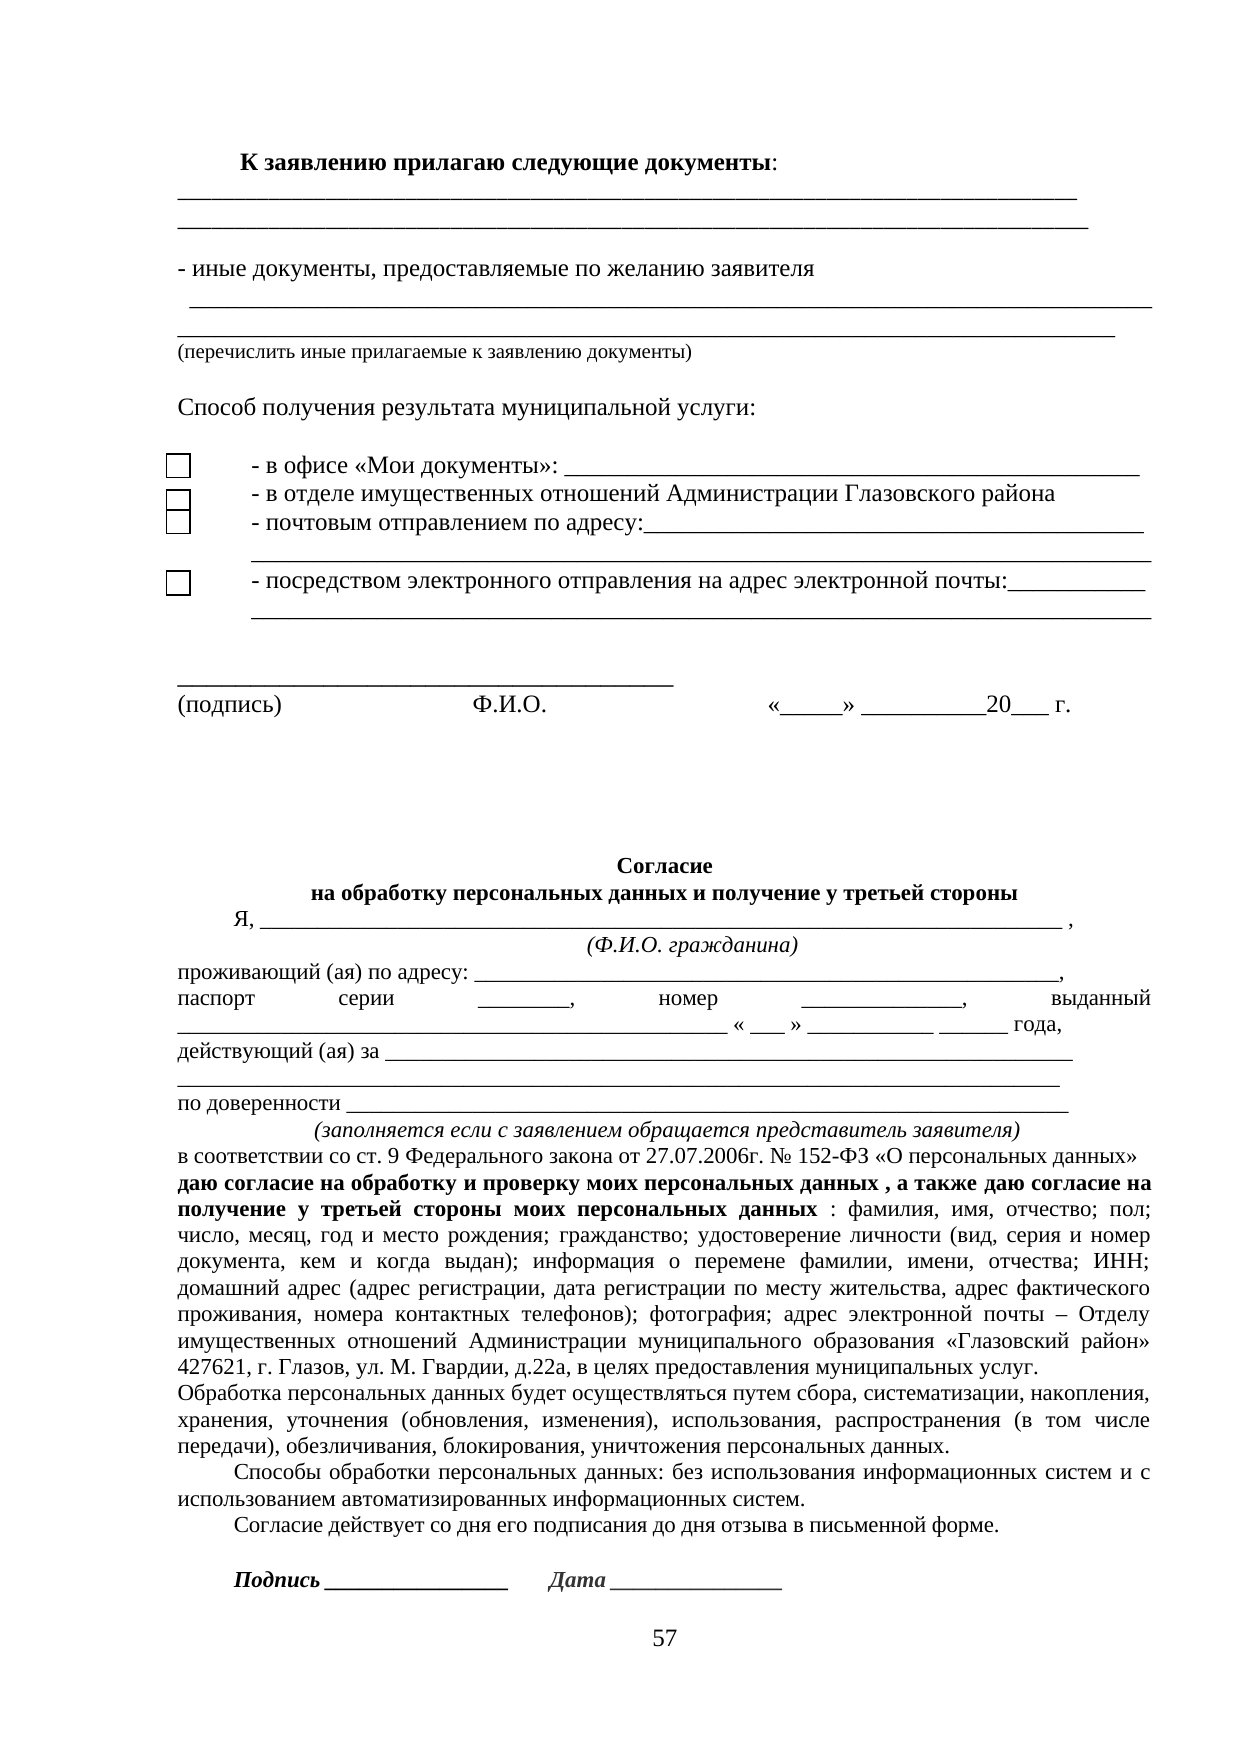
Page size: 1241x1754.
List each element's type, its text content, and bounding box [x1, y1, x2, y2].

text К заявлению прилагаю следующие документы: [177, 147, 1152, 176]
text (Ф.И.О. гражданина) [177, 931, 1152, 958]
text на обработку персональных данных и получение у третьей стороны [177, 879, 1152, 905]
text Подпись ________________ Дата _______________ [177, 1566, 1152, 1593]
text _____________________________________________________________________________ [177, 1063, 1152, 1089]
text даю согласие на обработку и проверку моих персональных данных , а также даю согласие на получение у третьей стороны моих персональных данных : фамилия, имя, отчество; пол; число, месяц, год и место рождения; гражданство; удостоверение личности (вид, серия и номер документа, кем и когда выдан); информация о перемене фамилии, имени, отчества; ИНН; домашний адрес (адрес регистрации, дата регистрации по месту жительства, адрес фактического проживания, номера контактных телефонов); фотография; адрес электронной почты – Отделу имущественных отношений Администрации муниципального образования «Глазовский район» 427621, г. Глазов, ул. М. Гвардии, д.22а, в целях предоставления муниципальных услуг. [177, 1168, 1152, 1379]
text __________________________________ [177, 656, 1152, 689]
text по доверенности _______________________________________________________________ [177, 1089, 1152, 1116]
text (подпись) Ф.И.О. «_____» __________20___ г. [177, 689, 1152, 718]
text действующий (ая) за ____________________________________________________________ [177, 1037, 1152, 1063]
text - почтовым отправлением по адресу:________________________________________ [177, 507, 1152, 536]
text - посредством электронного отправления на адрес электронной почты:___________ [177, 565, 1152, 593]
text Способы обработки персональных данных: без использования информационных систем и с использованием автоматизированных информационных систем. [177, 1458, 1152, 1511]
text Согласие действует со дня его подписания до дня отзыва в письменной форме. [177, 1511, 1152, 1537]
text ________________________________________________________________________ [177, 593, 1152, 622]
text (заполняется если с заявлением обращается представитель заявителя) [177, 1116, 1152, 1142]
text _______________________________________________________________________________ ________________________________________________________________________________ [177, 176, 1152, 232]
text проживающий (ая) по адресу: ___________________________________________________, [177, 958, 1152, 984]
text Обработка персональных данных будет осуществляться путем сбора, систематизации, накопления, хранения, уточнения (обновления, изменения), использования, распространения (в том числе передачи), обезличивания, блокирования, уничтожения персональных данных. [177, 1379, 1152, 1458]
text Согласие [177, 852, 1152, 879]
text ________________________________________________________________________________________________________________________________________________________ (перечислить иные прилагаемые к заявлению документы) [177, 282, 1152, 363]
text Способ получения результата муниципальной услуги: [177, 392, 1152, 421]
text ________________________________________________________________________ [177, 536, 1152, 565]
text в соответствии со ст. 9 Федерального закона от 27.07.2006г. № 152-ФЗ «О персональных данных» [177, 1142, 1152, 1168]
text паспорт серии ________, номер ______________, выданный ________________________________________________ « ___ » ___________ ______ года, [177, 984, 1152, 1037]
text - иные документы, предоставляемые по желанию заявителя [177, 253, 1152, 282]
text Я, ______________________________________________________________________ , [177, 905, 1152, 931]
text - в офисе «Мои документы»: ______________________________________________ [177, 450, 1152, 478]
text - в отделе имущественных отношений Администрации Глазовского района [177, 478, 1152, 507]
